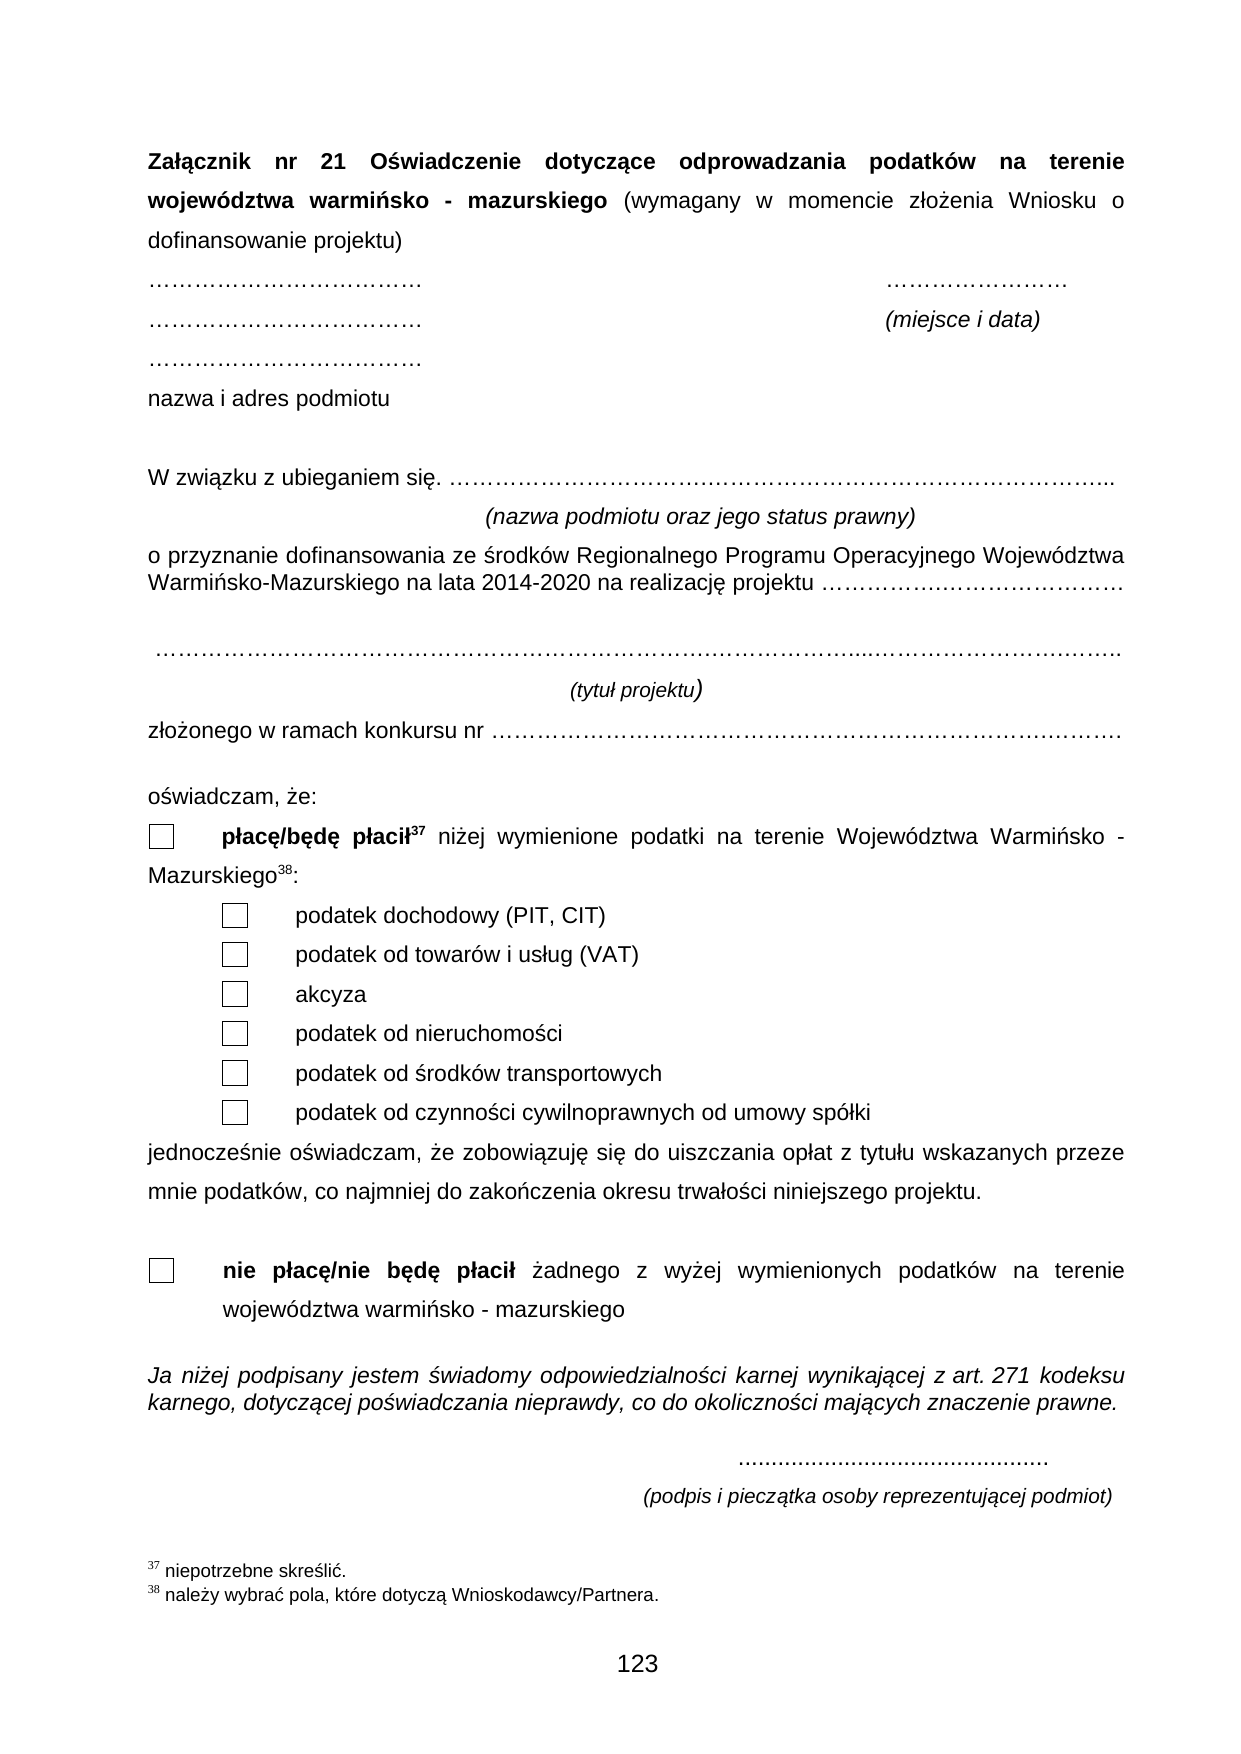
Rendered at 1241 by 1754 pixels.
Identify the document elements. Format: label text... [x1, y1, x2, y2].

text podatek od czynności cywilnoprawnych od umowy spółki [221, 1099, 1125, 1125]
text Ja niżej podpisany jestem świadomy odpowiedzialności karnej wynikającej z art. 271 kodeksu karnego, dotyczącej poświadczania nieprawdy, co do okoliczności mających znaczenie prawne. [148, 1362, 1125, 1415]
text oświadczam, że: [148, 783, 1125, 809]
text jednocześnie oświadczam, że zobowiązuję się do uiszczania opłat z tytułu wskazanych przeze mnie podatków, co najmniej do zakończenia okresu trwałości niniejszego projektu. [148, 1138, 1125, 1204]
text W związku z ubieganiem się. …………………………….……………………………………………... [148, 463, 1125, 490]
text akcyza [223, 982, 247, 1006]
text (tytuł projektu) [148, 674, 1125, 703]
text (nazwa podmiotu oraz jego status prawny) [485, 503, 1125, 529]
text ……………………………… (miejsce i data) [148, 306, 1125, 332]
text podatek od nieruchomości [221, 1020, 1125, 1046]
text Załącznik nr 21 Oświadczenie dotyczące odprowadzania podatków na terenie województwa warmińsko - mazurskiego (wymagany w momencie złożenia Wniosku o dofinansowanie projektu) [148, 148, 1125, 253]
text płacę/będę płacił niżej wymienione podatki na terenie Województwa Warmińsko - Mazurskiego: [148, 823, 1125, 888]
text podatek od towarów i usług (VAT) [148, 941, 1125, 967]
text o przyznanie dofinansowania ze środków Regionalnego Programu Operacyjnego Województwa Warmińsko-Mazurskiego na lata 2014-2020 na realizację projektu …………….…………………… [148, 542, 1125, 595]
text ……………………………… …………………… [148, 266, 1125, 292]
text ……………………………… [148, 345, 1125, 371]
text akcyza [248, 981, 1125, 1007]
text podatek dochodowy (PIT, CIT) [221, 902, 1125, 928]
text (podpis i pieczątka osoby reprezentującej podmiot) [443, 1484, 1125, 1508]
text nie płacę/nie będę płacił żadnego z wyżej wymienionych podatków na terenie województwa warmińsko - mazurskiego [148, 1257, 1125, 1323]
text ……………………………………………………………….………………....…………………….…….. [148, 635, 1125, 661]
text ............................................... [664, 1442, 1125, 1470]
text nazwa i adres podmiotu [148, 384, 1125, 411]
text złożonego w ramach konkursu nr ……………………………………………………………….………. [148, 717, 1125, 744]
text podatek od środków transportowych [221, 1059, 1125, 1086]
